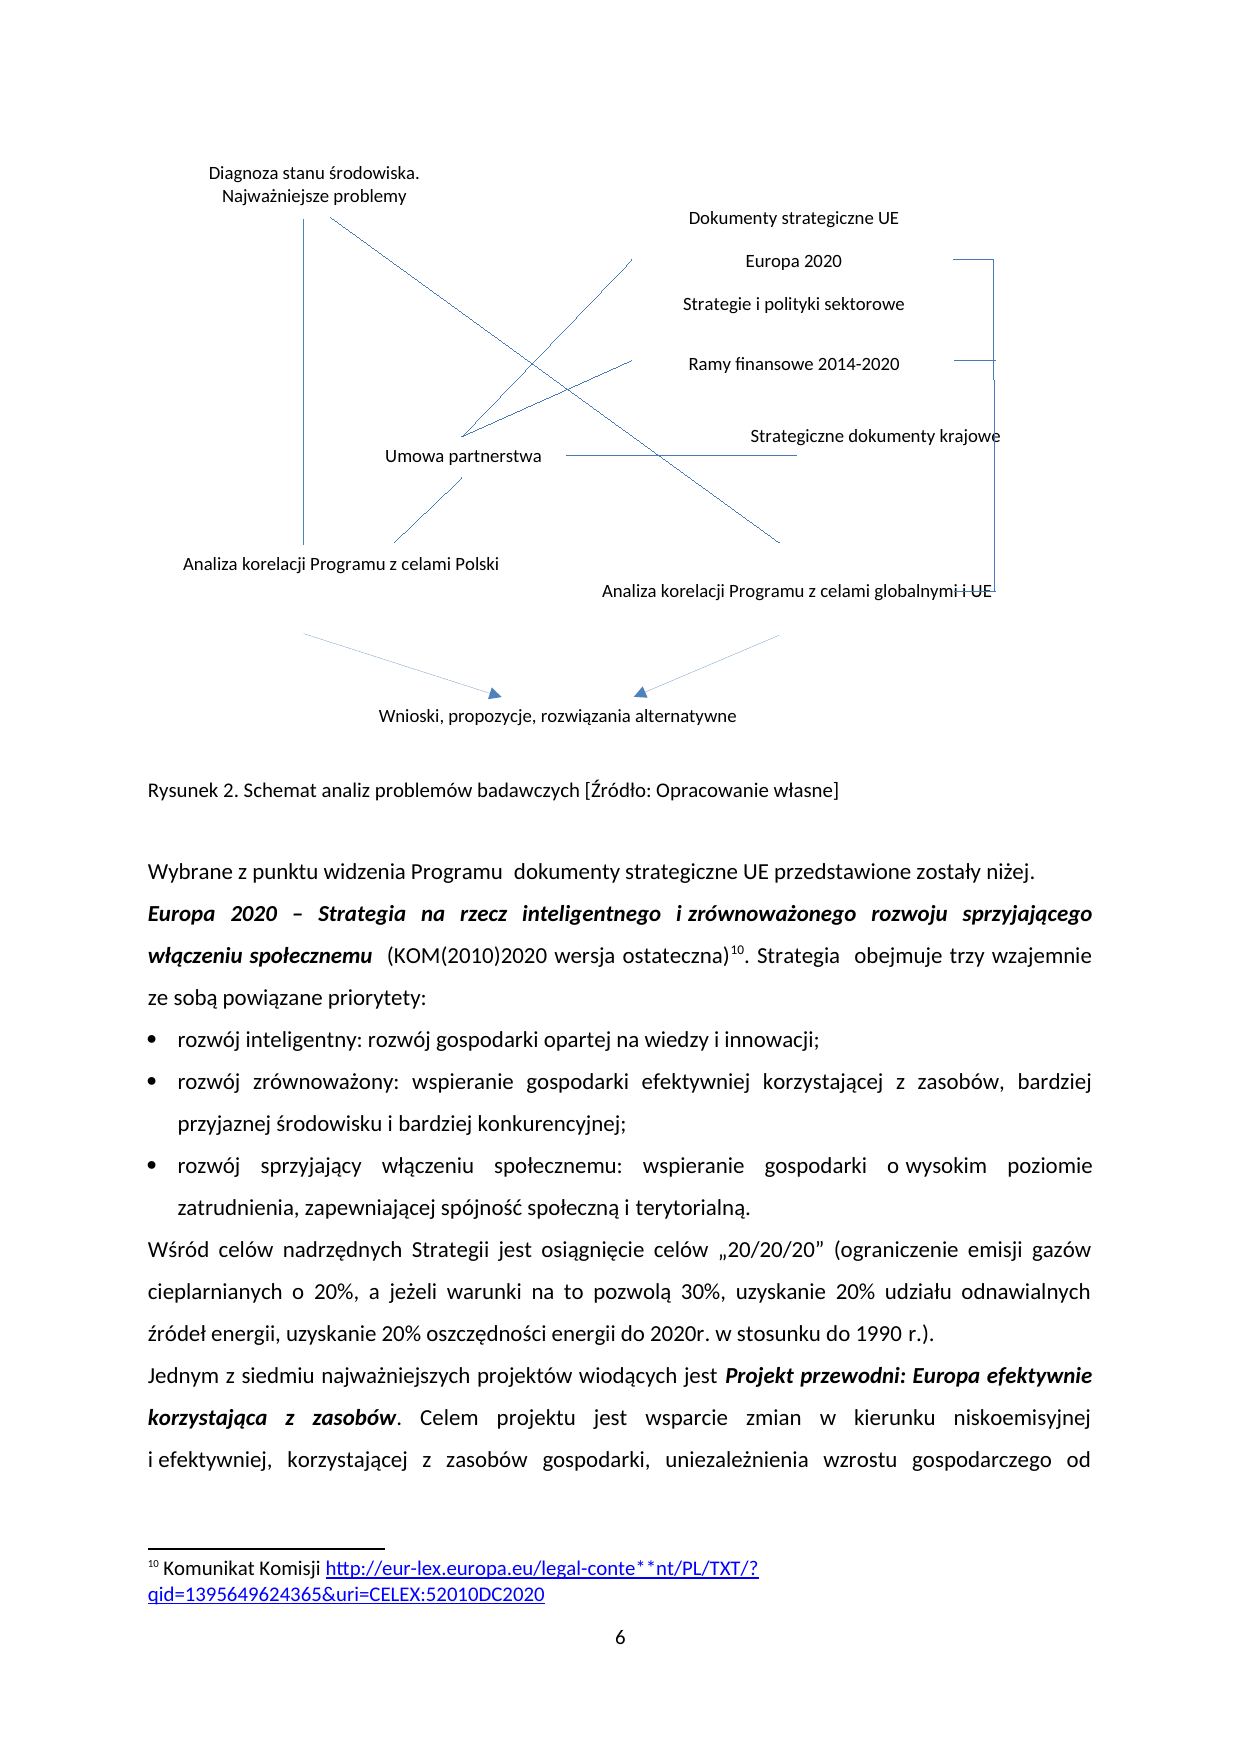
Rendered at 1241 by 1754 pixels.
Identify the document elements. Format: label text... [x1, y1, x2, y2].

list rozwój inteligentny: rozwój gospodarki opartej na wiedzy i innowacji; [148, 1025, 1093, 1053]
text Wśród celów nadrzędnych Strategii jest osiągnięcie celów „20/20/20” (ograniczenie emisji gazów cieplarnianych o 20%, a jeżeli warunki na to pozwolą 30%, uzyskanie 20% udziału odnawialnych źródeł energii, uzyskanie 20% oszczędności energii do 2020r. w stosunku do 1990 r.). [148, 1235, 1093, 1347]
text Rysunek 2. Schemat analiz problemów badawczych [Źródło: Opracowanie własne] [148, 777, 1093, 803]
list rozwój sprzyjający włączeniu społecznemu: wspieranie gospodarki o wysokim poziomie zatrudnienia, zapewniającej spójność społeczną i terytorialną. [148, 1151, 1093, 1221]
list rozwój zrównoważony: wspieranie gospodarki efektywniej korzystającej z zasobów, bardziej przyjaznej środowisku i bardziej konkurencyjnej; [148, 1067, 1093, 1137]
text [148, 1361, 1093, 1473]
text Europa 2020 – Strategia na rzecz inteligentnego i zrównoważonego rozwoju sprzyjającego włączeniu społecznemu (KOM(2010)2020 wersja ostateczna). Strategia obejmuje trzy wzajemnie ze sobą powiązane priorytety: [148, 899, 1093, 1011]
text Wybrane z punktu widzenia Programu dokumenty strategiczne UE przedstawione zostały niżej. [148, 857, 1093, 885]
